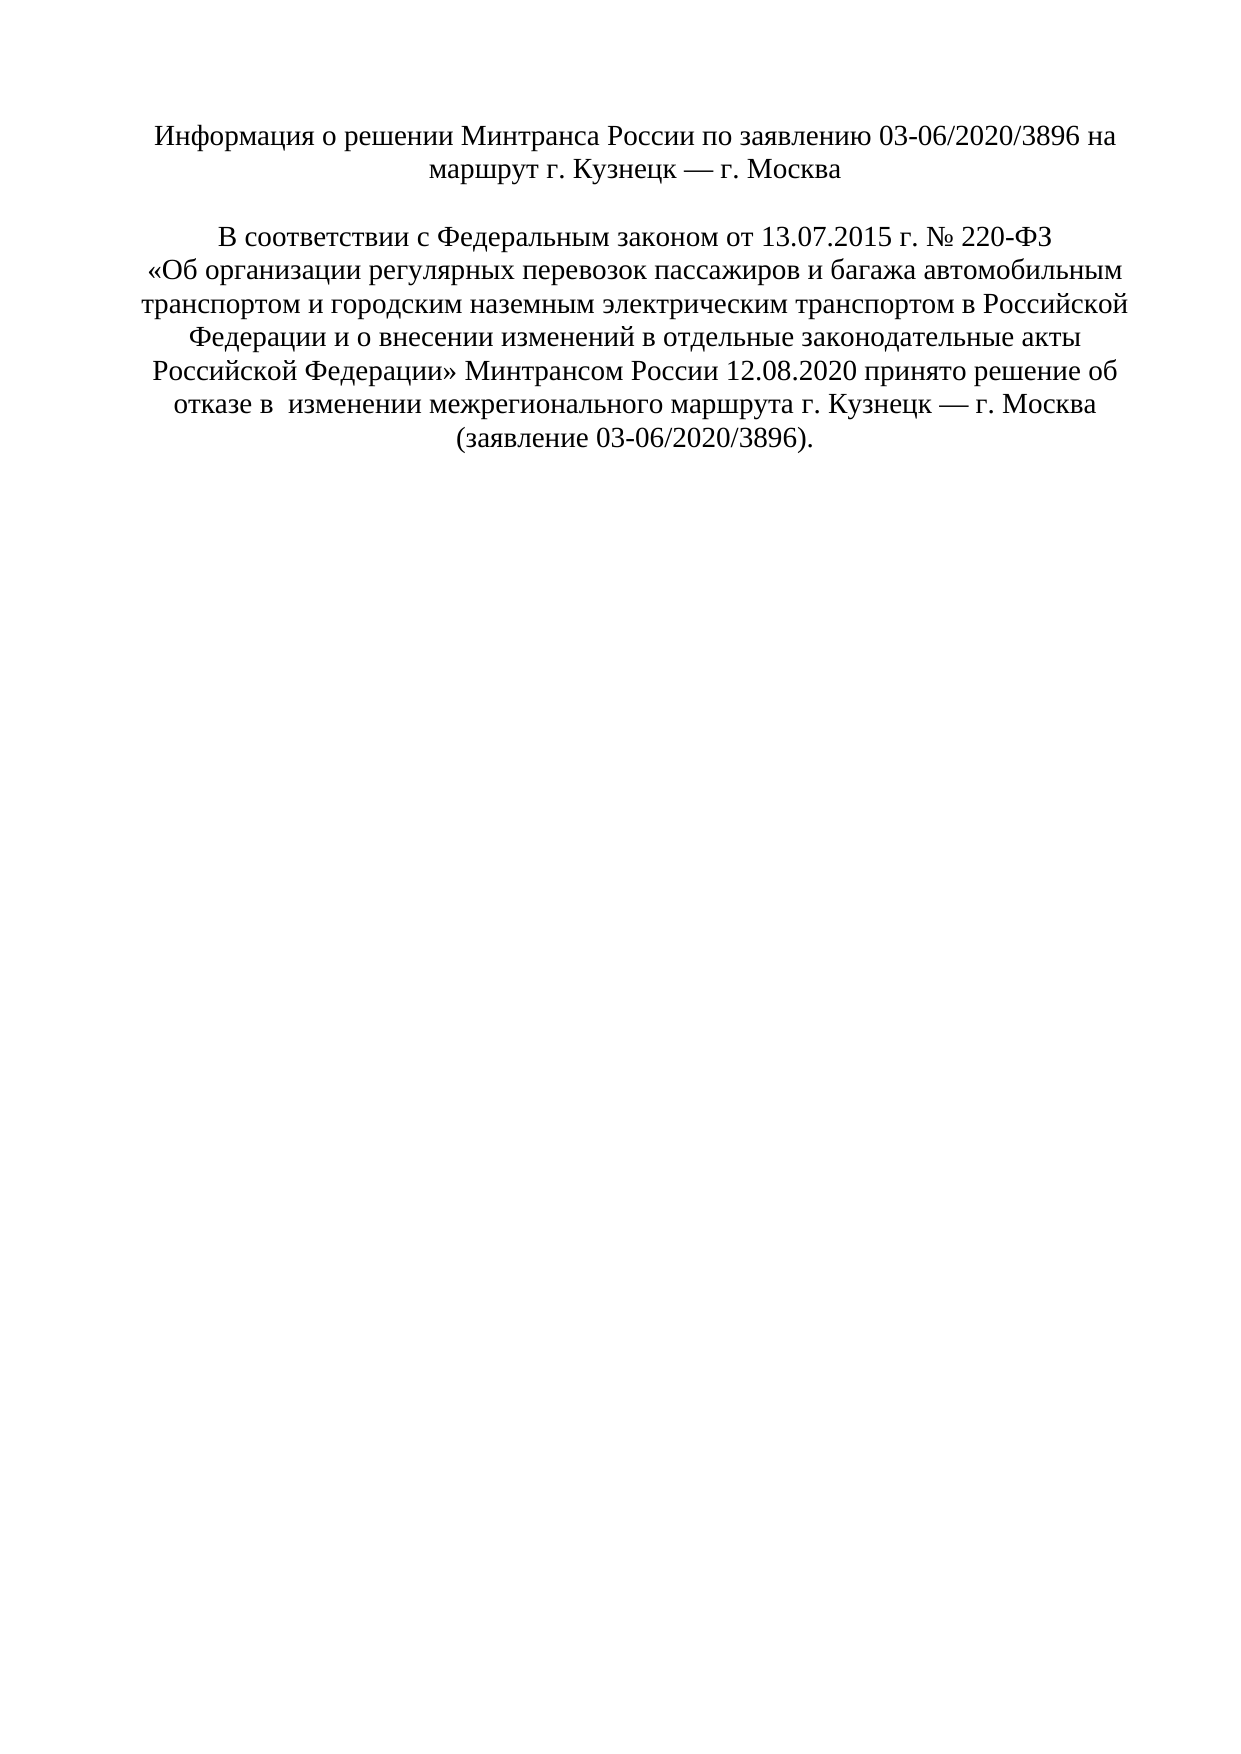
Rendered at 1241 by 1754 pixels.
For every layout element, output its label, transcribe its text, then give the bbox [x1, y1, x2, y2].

text В соответствии с Федеральным законом от 13.07.2015 г. № 220-ФЗ «Об организации регулярных перевозок пассажиров и багажа автомобильным транспортом и городским наземным электрическим транспортом в Российской Федерации и о внесении изменений в отдельные законодательные акты Российской Федерации» Минтрансом России 12.08.2020 принято решение об отказе в изменении межрегионального маршрута г. Кузнецк — г. Москва (заявление 03-06/2020/3896). [118, 219, 1152, 453]
text Информация о решении Минтранса России по заявлению 03-06/2020/3896 на маршрут г. Кузнецк — г. Москва [118, 118, 1152, 185]
